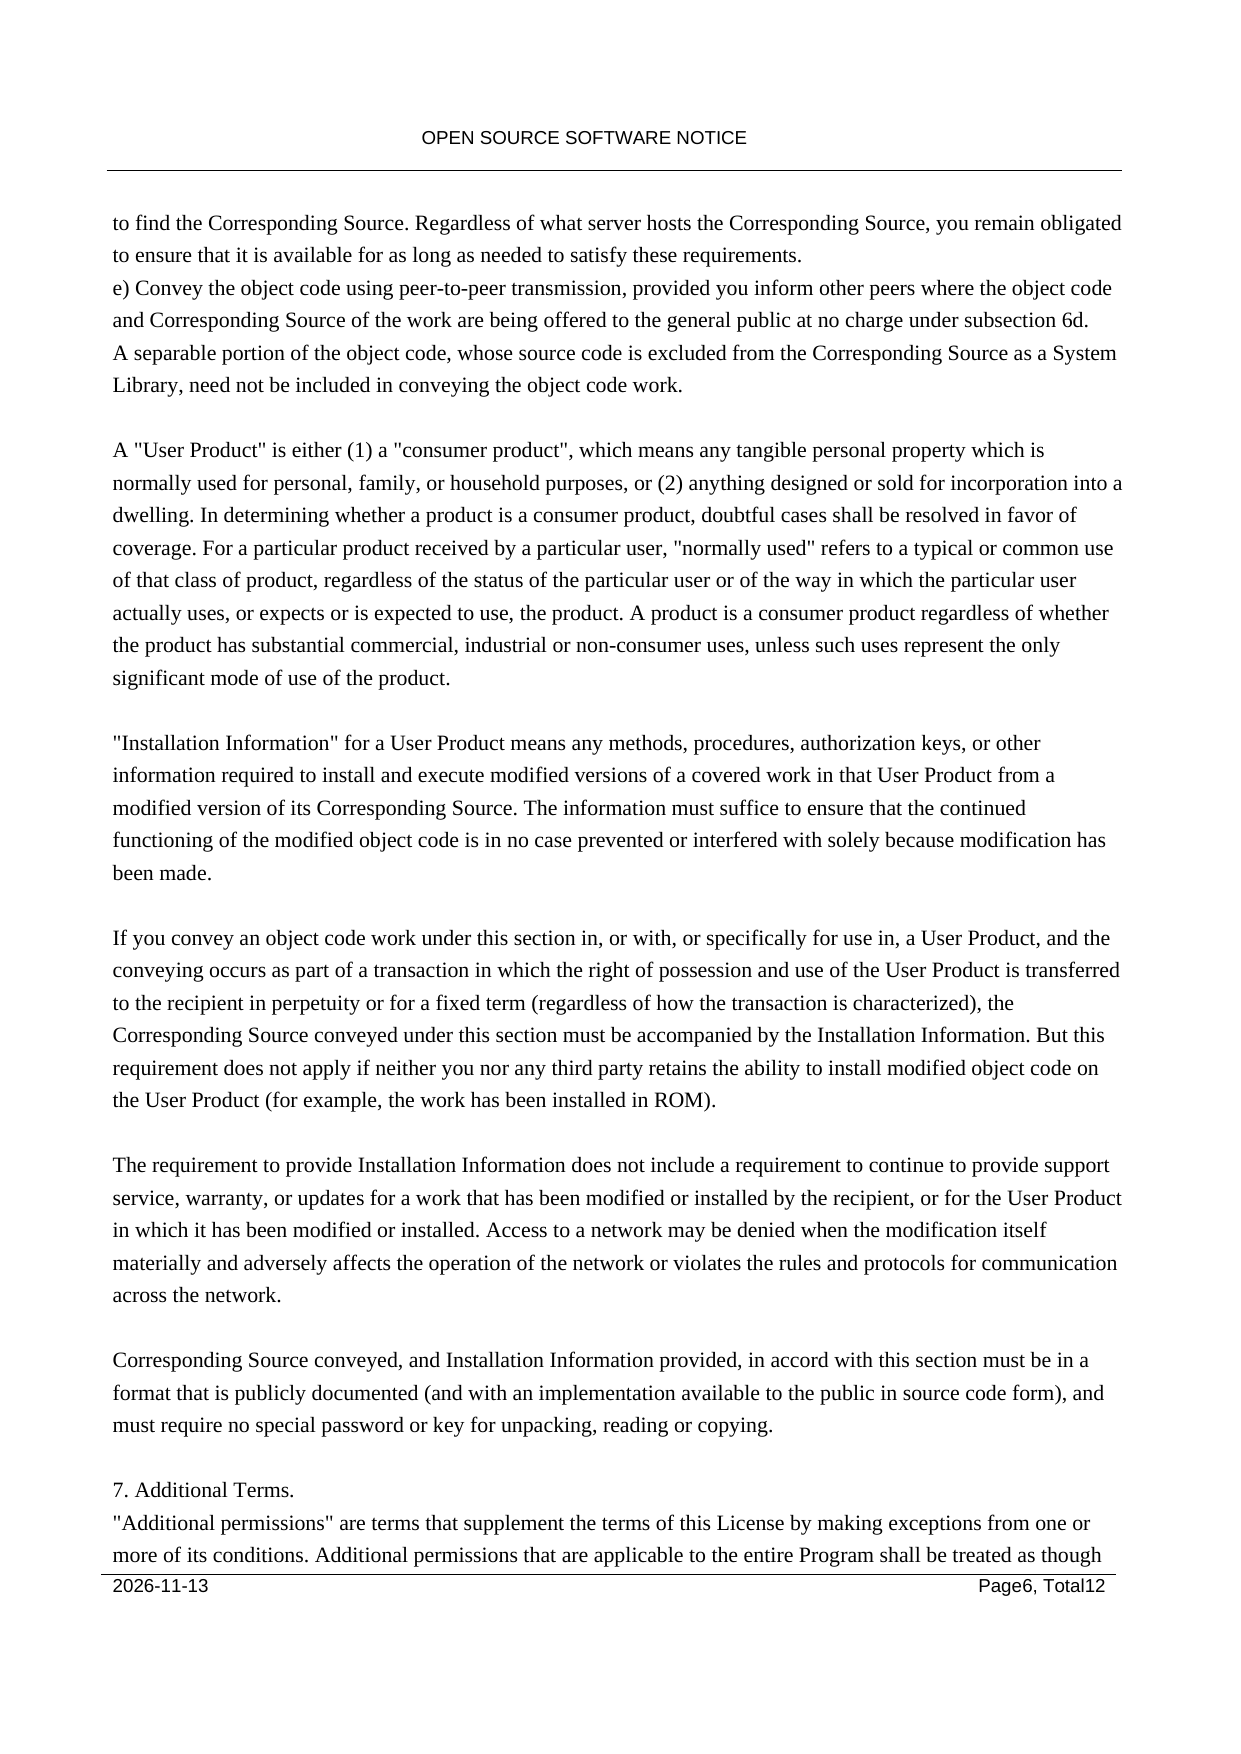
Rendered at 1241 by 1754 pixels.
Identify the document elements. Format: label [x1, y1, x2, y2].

text [112, 206, 1128, 1571]
